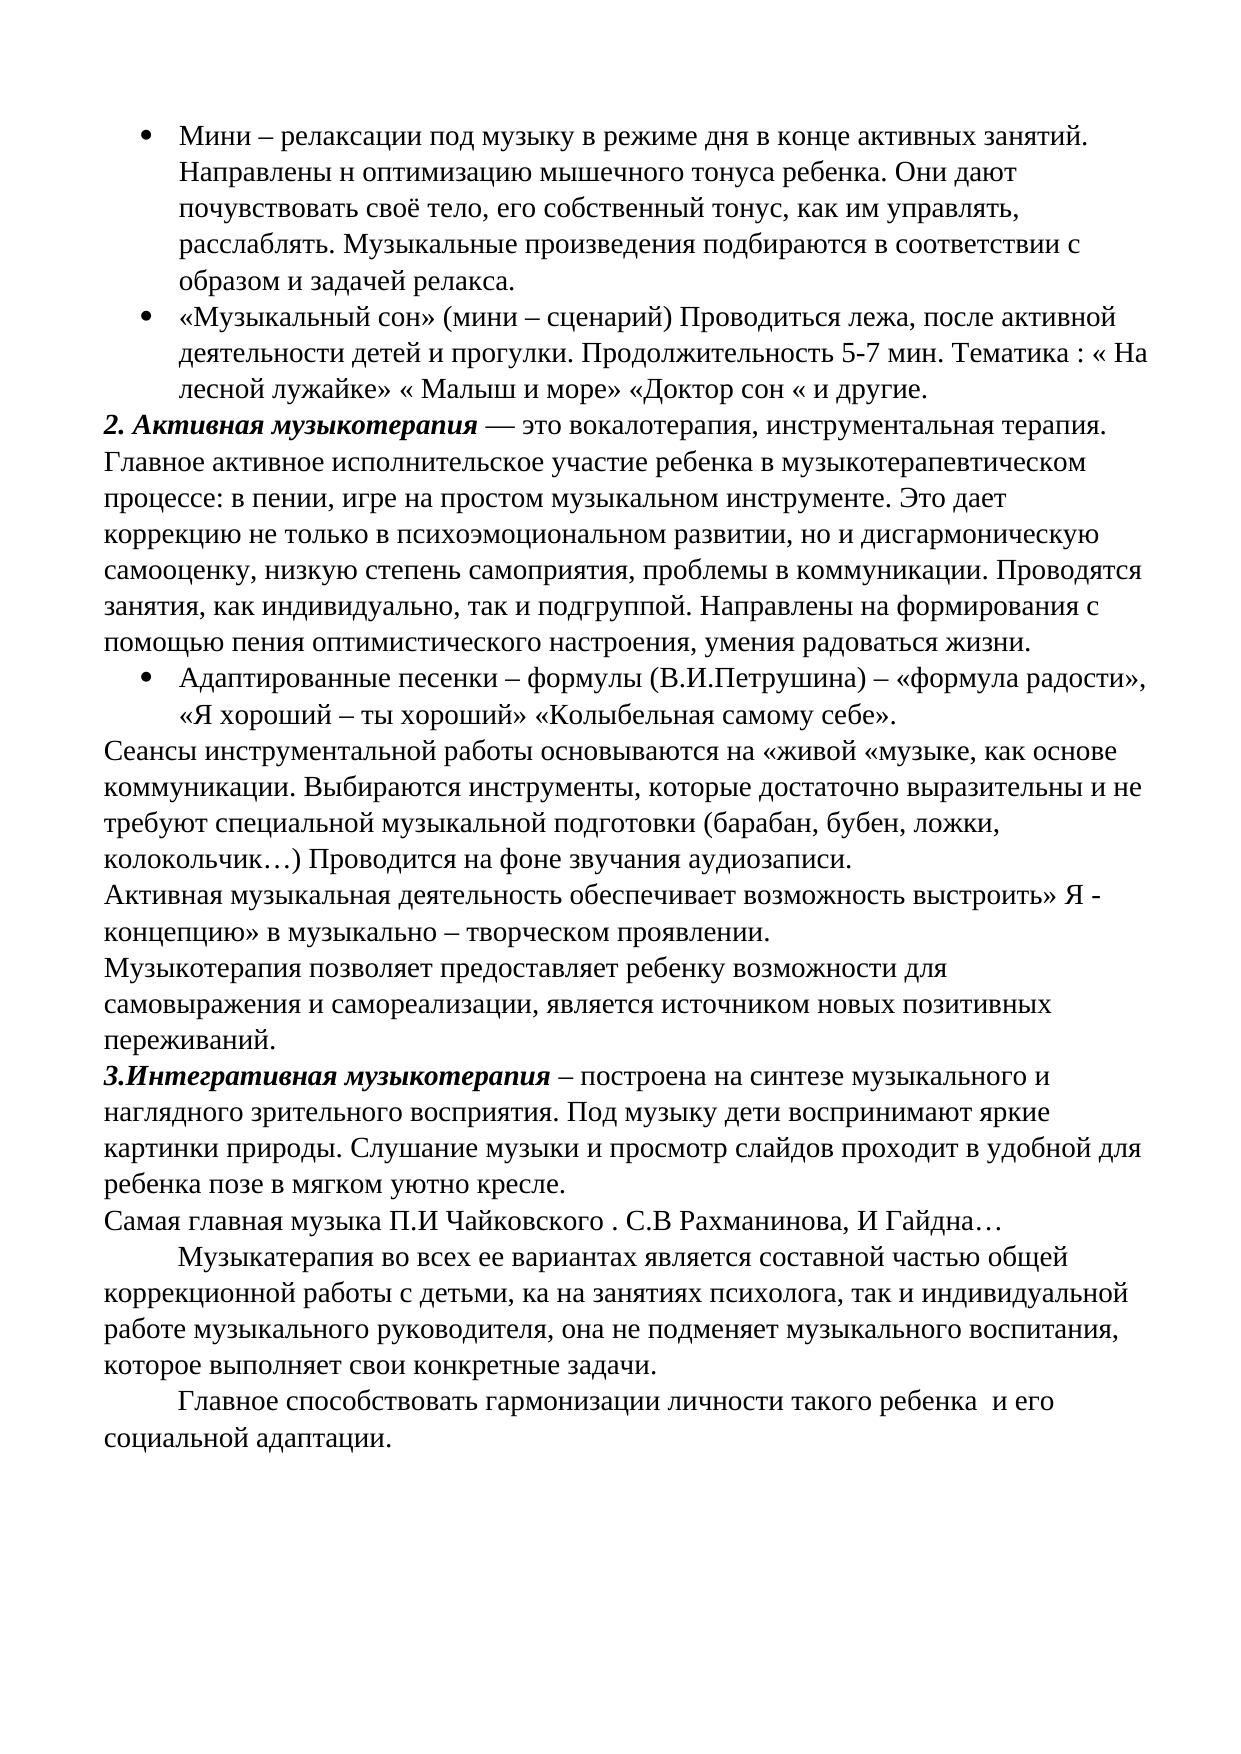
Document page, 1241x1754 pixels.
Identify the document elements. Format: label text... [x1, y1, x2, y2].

text Главное способствовать гармонизации личности такого ребенка и его социальной адаптации. [103, 1383, 1152, 1453]
text Сеансы инструментальной работы основываются на «живой «музыке, как основе коммуникации. Выбираются инструменты, которые достаточно выразительны и не требуют специальной музыкальной подготовки (барабан, бубен, ложки, колокольчик…) Проводится на фоне звучания аудиозаписи. [103, 733, 1152, 875]
list «Музыкальный сон» (мини – сценарий) Проводиться лежа, после активной деятельности детей и прогулки. Продолжительность 5-7 мин. Тематика : « На лесной лужайке» « Малыш и море» «Доктор сон « и другие. [141, 299, 1152, 405]
text Музыкотерапия позволяет предоставляет ребенку возможности для самовыражения и самореализации, является источником новых позитивных переживаний. [103, 950, 1152, 1056]
list Адаптированные песенки – формулы (В.И.Петрушина) – «формула радости», «Я хороший – ты хороший» «Колыбельная самому себе». [141, 661, 1152, 730]
text Самая главная музыка П.И Чайковского . С.В Рахманинова, И Гайдна… [103, 1203, 1152, 1236]
text 3.Интегративная музыкотерапия – построена на синтезе музыкального и наглядного зрительного восприятия. Под музыку дети воспринимают яркие картинки природы. Слушание музыки и просмотр слайдов проходит в удобной для ребенка позе в мягком уютно кресле. [103, 1058, 1152, 1200]
list Мини – релаксации под музыку в режиме дня в конце активных занятий. Направлены н оптимизацию мышечного тонуса ребенка. Они дают почувствовать своё тело, его собственный тонус, как им управлять, расслаблять. Музыкальные произведения подбираются в соответствии с образом и задачей релакса. [141, 118, 1152, 296]
text 2. Активная музыкотерапия — это вокалотерапия, инструментальная терапия. Главное активное исполнительское участие ребенка в музыкотерапевтическом процессе: в пении, игре на простом музыкальном инструменте. Это дает коррекцию не только в психоэмоциональном развитии, но и дисгармоническую самооценку, низкую степень самоприятия, проблемы в коммуникации. Проводятся занятия, как индивидуально, так и подгруппой. Направлены на формирования с помощью пения оптимистического настроения, умения радоваться жизни. [103, 407, 1152, 658]
text Музыкатерапия во всех ее вариантах является составной частью общей коррекционной работы с детьми, ка на занятиях психолога, так и индивидуальной работе музыкального руководителя, она не подменяет музыкального воспитания, которое выполняет свои конкретные задачи. [103, 1239, 1152, 1381]
text Активная музыкальная деятельность обеспечивает возможность выстроить» Я -концепцию» в музыкально – творческом проявлении. [103, 877, 1152, 947]
